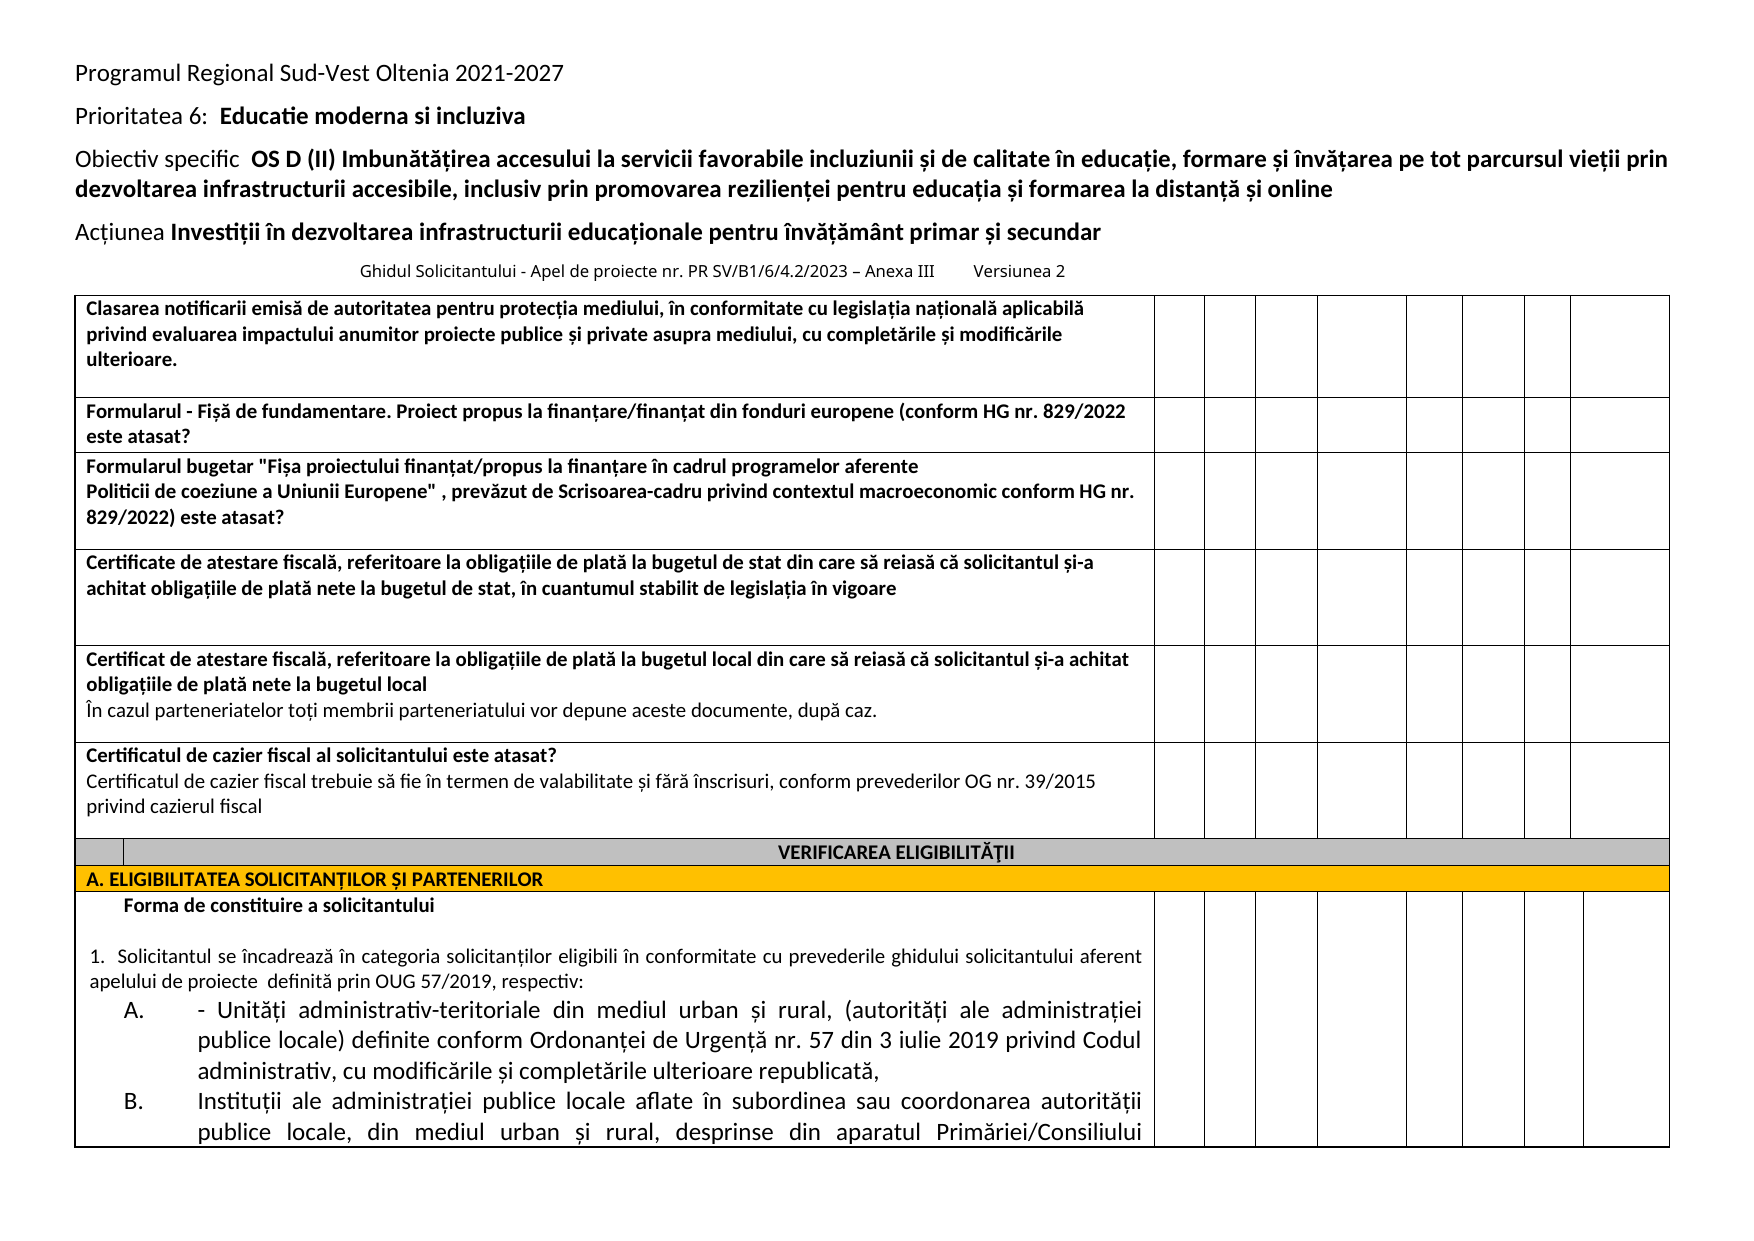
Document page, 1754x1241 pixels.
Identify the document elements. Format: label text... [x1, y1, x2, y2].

table_cell [1407, 743, 1462, 838]
table_cell [1571, 453, 1669, 548]
table_cell [1205, 398, 1255, 452]
table_cell Certificate de atestare fiscală, referitoare la obligațiile de plată la bugetul de stat din care să reiasă că solicitantul și-a achitat obligațiile de plată nete la bugetul de stat, în cuantumul stabilit de legislația în vigoare [76, 550, 1154, 645]
table_cell [1205, 550, 1255, 645]
table_cell [1256, 646, 1317, 742]
table_cell [1155, 646, 1204, 742]
table_cell [1407, 646, 1462, 742]
table_cell [1571, 296, 1669, 397]
table_cell [1155, 550, 1204, 645]
table_cell [1525, 453, 1570, 548]
table_cell [1318, 398, 1406, 452]
table_cell [1407, 296, 1462, 397]
table_cell [1256, 453, 1317, 548]
table_cell [1571, 646, 1669, 742]
table_cell [1525, 892, 1583, 1146]
table_cell Certificatul de cazier fiscal al solicitantului este atasat? Certificatul de cazier fiscal trebuie să fie în termen de valabilitate și fără înscrisuri, conform prevederilor OG nr. 39/2015 privind cazierul fiscal [76, 743, 1154, 838]
table_cell [1525, 646, 1570, 742]
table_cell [76, 296, 1154, 397]
table_cell [1318, 743, 1406, 838]
table_cell [1407, 453, 1462, 548]
table_cell [1463, 398, 1524, 452]
table_cell [1525, 296, 1570, 397]
table_cell [1256, 398, 1317, 452]
table_cell [1205, 453, 1255, 548]
table_cell [1318, 550, 1406, 645]
table_cell [1571, 550, 1669, 645]
table_cell [1318, 892, 1406, 1146]
table_cell [1205, 646, 1255, 742]
table_cell [1525, 743, 1570, 838]
table_cell [1407, 550, 1462, 645]
table_cell [1205, 743, 1255, 838]
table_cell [76, 892, 1154, 1146]
table_cell [1407, 892, 1462, 1146]
table_cell [1571, 398, 1669, 452]
table_cell [1205, 296, 1255, 397]
table_cell A. ELIGIBILITATEA SOLICITANȚILOR ȘI PARTENERILOR [76, 866, 1669, 891]
table_cell [1318, 646, 1406, 742]
table_cell [1318, 296, 1406, 397]
table_cell [1463, 646, 1524, 742]
table_cell [1155, 892, 1204, 1146]
table_cell [1463, 743, 1524, 838]
table_cell [1256, 296, 1317, 397]
table_cell [1205, 892, 1255, 1146]
table_cell [1256, 743, 1317, 838]
table_cell [1155, 743, 1204, 838]
table_cell Formularul bugetar "Fişa proiectului finanţat/propus la finanţare în cadrul programelor aferente Politicii de coeziune a Uniunii Europene" , prevăzut de Scrisoarea-cadru privind contextul macroeconomic conform HG nr. 829/2022) este atasat? În cazul parteneriatelor toţi membrii parteneriatului vor depune aceste documente, după caz. [76, 453, 1154, 548]
table_cell [1463, 296, 1524, 397]
table_cell [1256, 550, 1317, 645]
table_cell Formularul - Fişă de fundamentare. Proiect propus la finanţare/finanţat din fonduri europene (conform HG nr. 829/2022 este atasat? [76, 398, 1154, 452]
table_cell [1463, 550, 1524, 645]
table_cell [1463, 453, 1524, 548]
table_cell [1525, 550, 1570, 645]
table_cell [1318, 453, 1406, 548]
table_cell [1256, 892, 1317, 1146]
table_cell [1155, 296, 1204, 397]
table_cell [1525, 398, 1570, 452]
table_cell [1407, 398, 1462, 452]
table_cell [76, 839, 123, 865]
table_cell [1155, 398, 1204, 452]
table_cell [1571, 743, 1669, 838]
table_cell Certificat de atestare fiscală, referitoare la obligațiile de plată la bugetul local din care să reiasă că solicitantul și-a achitat obligațiile de plată nete la bugetul local În cazul parteneriatelor toţi membrii parteneriatului vor depune aceste documente, după caz. [76, 646, 1154, 742]
table_cell [1584, 892, 1669, 1146]
table_cell [1463, 892, 1524, 1146]
table_cell VERIFICAREA ELIGIBILITĂŢII [124, 839, 1669, 865]
table_cell [1155, 453, 1204, 548]
